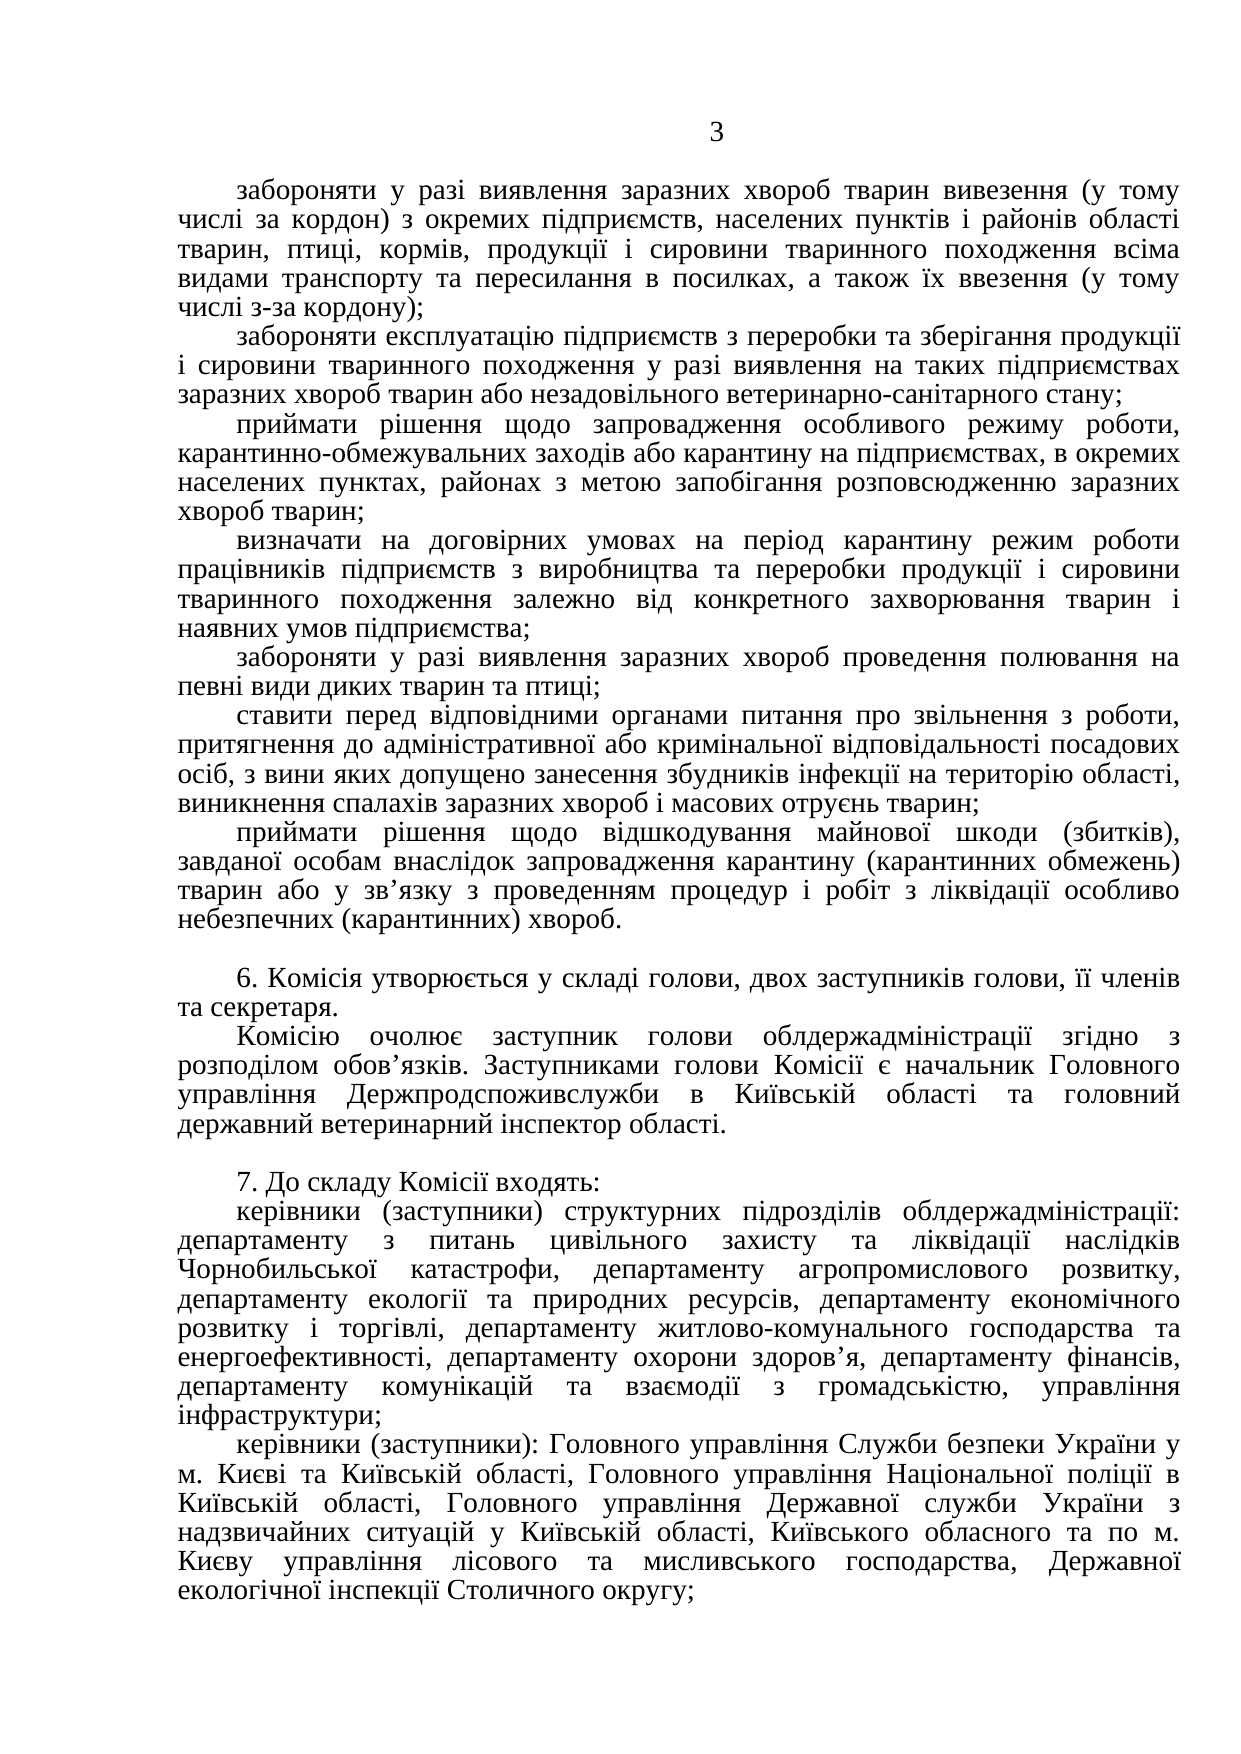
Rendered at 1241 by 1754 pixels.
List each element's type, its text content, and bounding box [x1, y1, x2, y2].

text ставити перед відповідними органами питання про звільнення з роботи, притягнення до адміністративної або кримінальної відповідальності посадових осіб, з вини яких допущено занесення збудників інфекції на територію області, виникнення спалахів заразних хвороб і масових отруєнь тварин; [177, 701, 1181, 818]
text приймати рішення щодо запровадження особливого режиму роботи, карантинно-обмежувальних заходів або карантину на підприємствах, в окремих населених пунктах, районах з метою запобігання розповсюдженню заразних хвороб тварин; [177, 410, 1181, 526]
text 7. До складу Комісії входять: [177, 1168, 1181, 1197]
text 6. Комісія утворюється у складі голови, двох заступників голови, її членів та секретаря. [177, 964, 1181, 1022]
text керівники (заступники): Головного управління Служби безпеки України у м. Києві та Київській області, Головного управління Національної поліції в Київській області, Головного управління Державної служби України з надзвичайних ситуацій у Київській області, Київського обласного та по м. Києву управління лісового та мисливського господарства, Державної екологічної інспекції Столичного округу; [177, 1431, 1181, 1606]
text Комісію очолює заступник голови облдержадміністрації згідно з розподілом обов’язків. Заступниками голови Комісії є начальник Головного управління Держпродспоживслужби в Київській області та головний державний ветеринарний інспектор області. [177, 1022, 1181, 1139]
text приймати рішення щодо відшкодування майнової шкоди (збитків), завданої особам внаслідок запровадження карантину (карантинних обмежень) тварин або у зв’язку з проведенням процедур і робіт з ліквідації особливо небезпечних (карантинних) хвороб. [177, 818, 1181, 935]
text визначати на договірних умовах на період карантину режим роботи працівників підприємств з виробництва та переробки продукції і сировини тваринного походження залежно від конкретного захворювання тварин і наявних умов підприємства; [177, 526, 1181, 643]
text 3 [177, 118, 1181, 147]
text забороняти у разі виявлення заразних хвороб тварин вивезення (у тому числі за кордон) з окремих підприємств, населених пунктів і районів області тварин, птиці, кормів, продукції і сировини тваринного походження всіма видами транспорту та пересилання в посилках, а також їх ввезення (у тому числі з-за кордону); [177, 176, 1181, 322]
text керівники (заступники) структурних підрозділів облдержадміністрації: департаменту з питань цивільного захисту та ліквідації наслідків Чорнобильської катастрофи, департаменту агропромислового розвитку, департаменту екології та природних ресурсів, департаменту економічного розвитку і торгівлі, департаменту житлово-комунального господарства та енергоефективності, департаменту охорони здоров’я, департаменту фінансів, департаменту комунікацій та взаємодії з громадськістю, управління інфраструктури; [177, 1197, 1181, 1431]
text забороняти у разі виявлення заразних хвороб проведення полювання на певні види диких тварин та птиці; [177, 643, 1181, 701]
text забороняти експлуатацію підприємств з переробки та зберігання продукції і сировини тваринного походження у разі виявлення на таких підприємствах заразних хвороб тварин або незадовільного ветеринарно-санітарного стану; [177, 322, 1181, 410]
